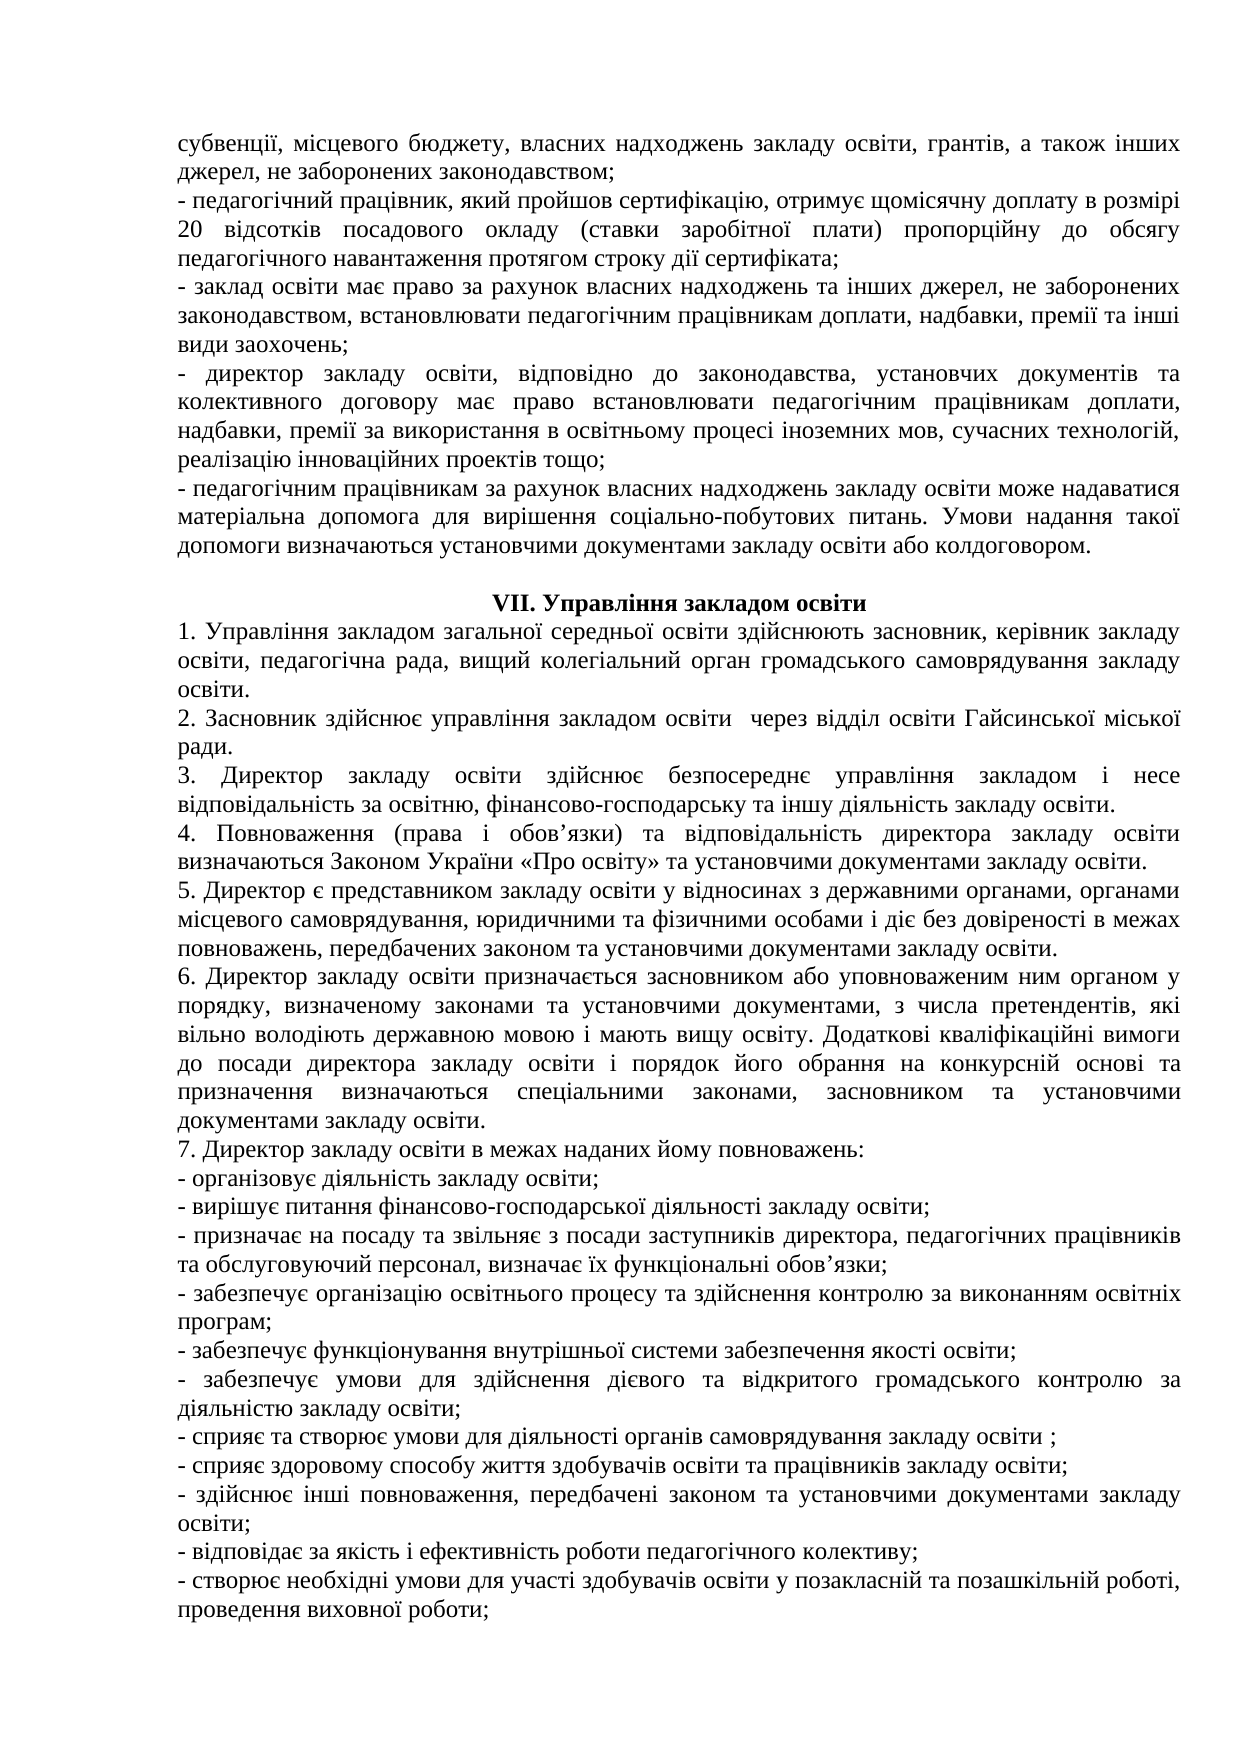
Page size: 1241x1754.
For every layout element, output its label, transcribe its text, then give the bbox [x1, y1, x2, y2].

list 1. Управління закладом загальної середньої освіти здійснюють засновник, керівник закладу освіти, педагогічна рада, вищий колегіальний орган громадського самоврядування закладу освіти. [177, 616, 1181, 703]
text 4. Повноваження (права і обов’язки) та відповідальність директора закладу освіти визначаються Законом України «Про освіту» та установчими документами закладу освіти. [177, 818, 1181, 875]
list - створює необхідні умови для участі здобувачів освіти у позакласній та позашкільній роботі, проведення виховної роботи; [177, 1565, 1181, 1623]
list 2. Засновник здійснює управління закладом освіти через відділ освіти Гайсинської міської ради. [177, 703, 1181, 760]
text - педагогічний працівник, який пройшов сертифікацію, отримує щомісячну доплату в розмірі 20 відсотків посадового окладу (ставки заробітної плати) пропорційну до обсягу педагогічного навантаження протягом строку дії сертифіката; [177, 185, 1181, 271]
list - забезпечує умови для здійснення дієвого та відкритого громадського контролю за діяльністю закладу освіти; [177, 1364, 1181, 1421]
text - директор закладу освіти, відповідно до законодавства, установчих документів та колективного договору має право встановлювати педагогічним працівникам доплати, надбавки, премії за використання в освітньому процесі іноземних мов, сучасних технологій, реалізацію інноваційних проектів тощо; [177, 358, 1181, 473]
text - педагогічним працівникам за рахунок власних надходжень закладу освіти може надаватися матеріальна допомога для вирішення соціально-побутових питань. Умови надання такої допомоги визначаються установчими документами закладу освіти або колдоговором. [177, 473, 1181, 559]
list 7. Директор закладу освіти в межах наданих йому повноважень: [177, 1134, 1181, 1163]
list - забезпечує організацію освітнього процесу та здійснення контролю за виконанням освітніх програм; [177, 1278, 1181, 1335]
text VII. Управління закладом освіти [177, 588, 1181, 616]
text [177, 128, 1181, 185]
list 3. Директор закладу освіти здійснює безпосереднє управління закладом і несе відповідальність за освітню, фінансово-господарську та іншу діяльність закладу освіти. [177, 760, 1181, 818]
list - здійснює інші повноваження, передбачені законом та установчими документами закладу освіти; [177, 1479, 1181, 1536]
list - сприяє здоровому способу життя здобувачів освіти та працівників закладу освіти; [177, 1450, 1181, 1479]
text - заклад освіти має право за рахунок власних надходжень та інших джерел, не заборонених законодавством, встановлювати педагогічним працівникам доплати, надбавки, премії та інші види заохочень; [177, 271, 1181, 358]
list - вирішує питання фінансово-господарської діяльності закладу освіти; [177, 1191, 1181, 1220]
list - сприяє та створює умови для діяльності органів самоврядування закладу освіти ; [177, 1421, 1181, 1450]
list 6. Директор закладу освіти призначається засновником або уповноваженим ним органом у порядку, визначеному законами та установчими документами, з числа претендентів, які вільно володіють державною мовою і мають вищу освіту. Додаткові кваліфікаційні вимоги до посади директора закладу освіти і порядок його обрання на конкурсній основі та призначення визначаються спеціальними законами, засновником та установчими документами закладу освіти. [177, 961, 1181, 1134]
text 5. Директор є представником закладу освіти у відносинах з державними органами, органами місцевого самоврядування, юридичними та фізичними особами і діє без довіреності в межах повноважень, передбачених законом та установчими документами закладу освіти. [177, 875, 1181, 961]
list - організовує діяльність закладу освіти; [177, 1163, 1181, 1191]
list - призначає на посаду та звільняє з посади заступників директора, педагогічних працівників та обслуговуючий персонал, визначає їх функціональні обов’язки; [177, 1220, 1181, 1278]
list - забезпечує функціонування внутрішньої системи забезпечення якості освіти; [177, 1335, 1181, 1364]
list - відповідає за якість і ефективність роботи педагогічного колективу; [177, 1536, 1181, 1565]
